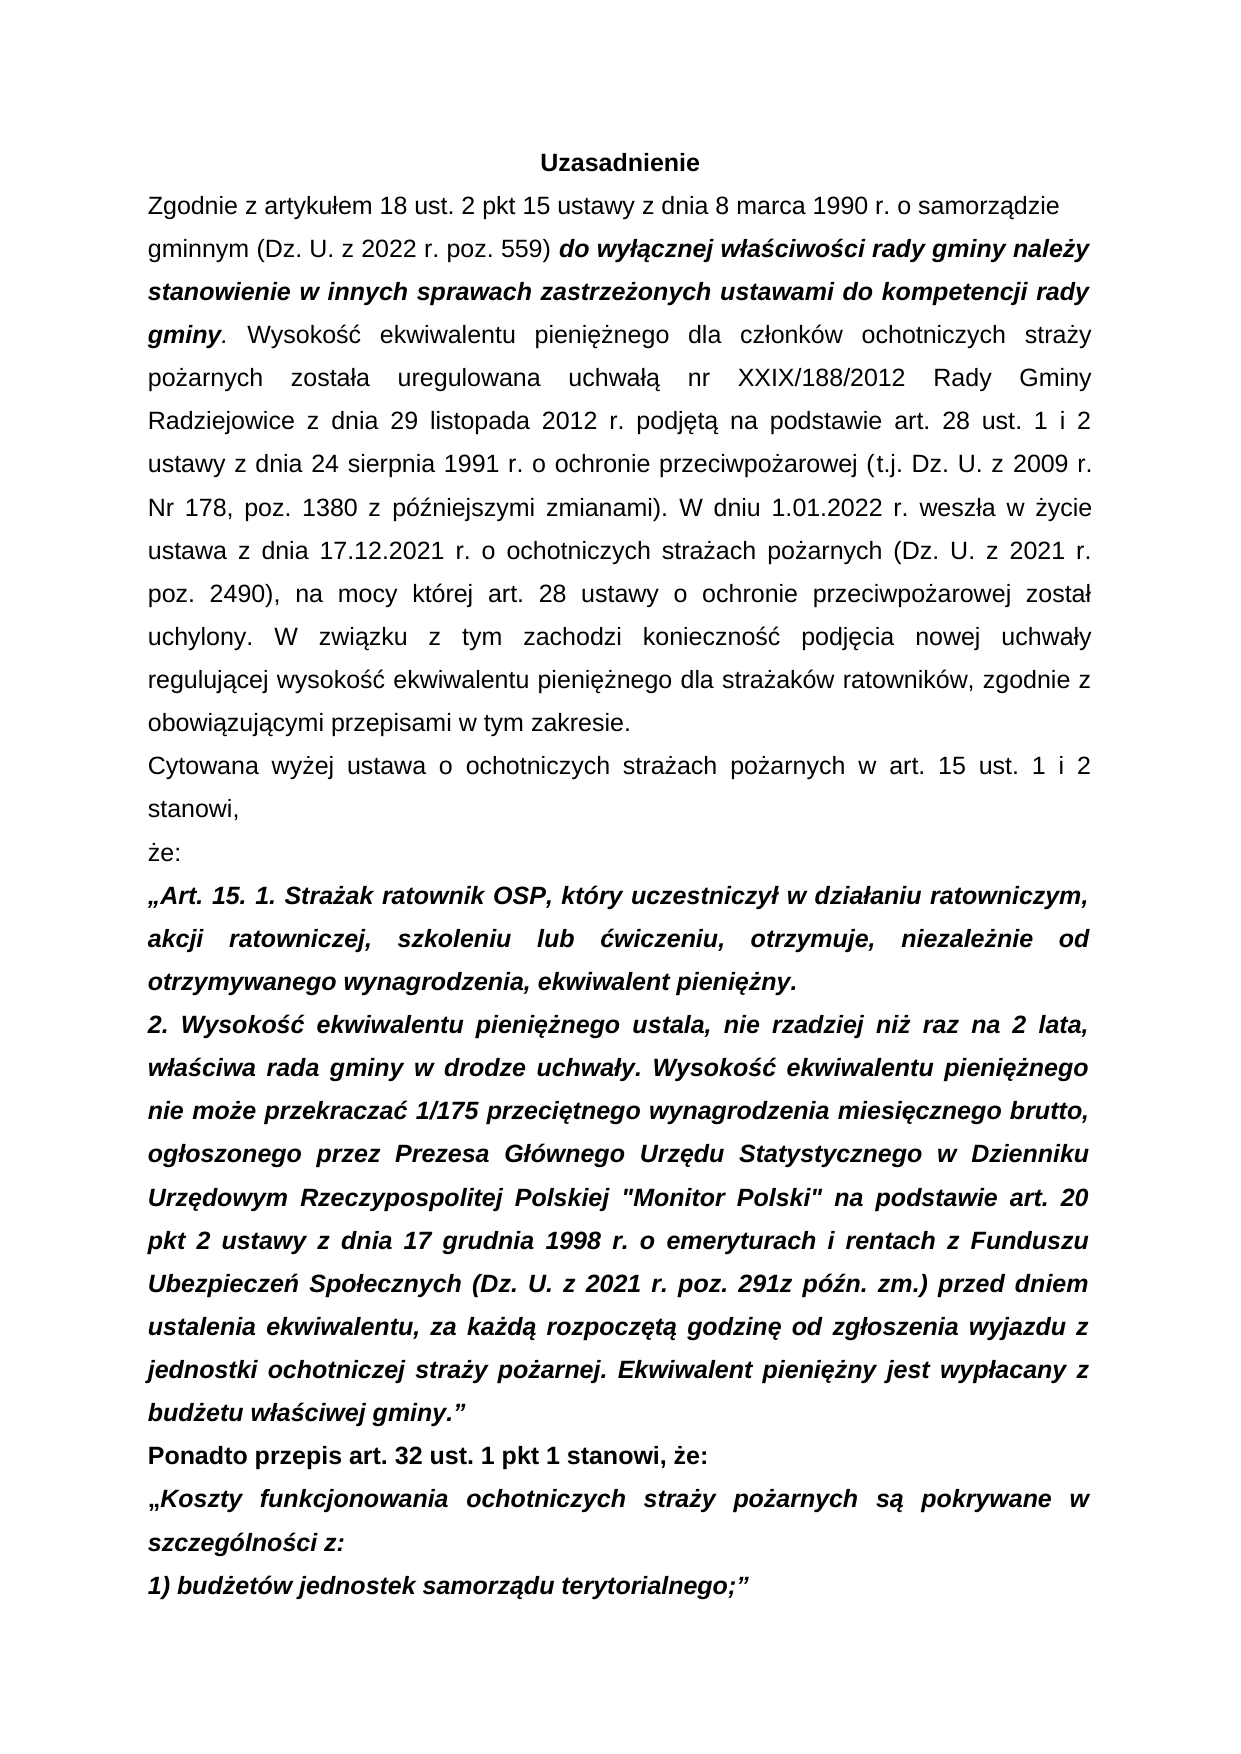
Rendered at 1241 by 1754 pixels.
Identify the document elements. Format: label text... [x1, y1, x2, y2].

text „Art. 15. 1. Strażak ratownik OSP, który uczestniczył w działaniu ratowniczym, akcji ratowniczej, szkoleniu lub ćwiczeniu, otrzymuje, niezależnie od otrzymywanego wynagrodzenia, ekwiwalent pieniężny. [148, 881, 1093, 996]
text Cytowana wyżej ustawa o ochotniczych strażach pożarnych w art. 15 ust. 1 i 2 stanowi, [148, 751, 1093, 823]
text że: [148, 838, 1093, 866]
text 2. Wysokość ekwiwalentu pieniężnego ustala, nie rzadziej niż raz na 2 lata, właściwa rada gminy w drodze uchwały. Wysokość ekwiwalentu pieniężnego nie może przekraczać 1/175 przeciętnego wynagrodzenia miesięcznego brutto, ogłoszonego przez Prezesa Głównego Urzędu Statystycznego w Dzienniku Urzędowym Rzeczypospolitej Polskiej "Monitor Polski" na podstawie art. 20 pkt 2 ustawy z dnia 17 grudnia 1998 r. o emeryturach i rentach z Funduszu Ubezpieczeń Społecznych (Dz. U. z 2021 r. poz. 291z późn. zm.) przed dniem ustalenia ekwiwalentu, za każdą rozpoczętą godzinę od zgłoszenia wyjazdu z jednostki ochotniczej straży pożarnej. Ekwiwalent pieniężny jest wypłacany z budżetu właściwej gminy.” [148, 1010, 1093, 1427]
text 1) budżetów jednostek samorządu terytorialnego;” [148, 1571, 1093, 1599]
text Ponadto przepis art. 32 ust. 1 pkt 1 stanowi, że: [148, 1441, 1093, 1470]
text Uzasadnienie [148, 148, 1093, 176]
text Zgodnie z artykułem 18 ust. 2 pkt 15 ustawy z dnia 8 marca 1990 r. o samorządzie [148, 191, 1093, 219]
text gminnym (Dz. U. z 2022 r. poz. 559) do wyłącznej właściwości rady gminy należy stanowienie w innych sprawach zastrzeżonych ustawami do kompetencji rady gminy. Wysokość ekwiwalentu pieniężnego dla członków ochotniczych straży pożarnych została uregulowana uchwałą nr XXIX/188/2012 Rady Gminy Radziejowice z dnia 29 listopada 2012 r. podjętą na podstawie art. 28 ust. 1 i 2 ustawy z dnia 24 sierpnia 1991 r. o ochronie przeciwpożarowej (t.j. Dz. U. z 2009 r. Nr 178, poz. 1380 z późniejszymi zmianami). W dniu 1.01.2022 r. weszła w życie ustawa z dnia 17.12.2021 r. o ochotniczych strażach pożarnych (Dz. U. z 2021 r. poz. 2490), na mocy której art. 28 ustawy o ochronie przeciwpożarowej został uchylony. W związku z tym zachodzi konieczność podjęcia nowej uchwały regulującej wysokość ekwiwalentu pieniężnego dla strażaków ratowników, zgodnie z obowiązującymi przepisami w tym zakresie. [148, 234, 1093, 737]
text „Koszty funkcjonowania ochotniczych straży pożarnych są pokrywane w szczególności z: [148, 1484, 1093, 1556]
